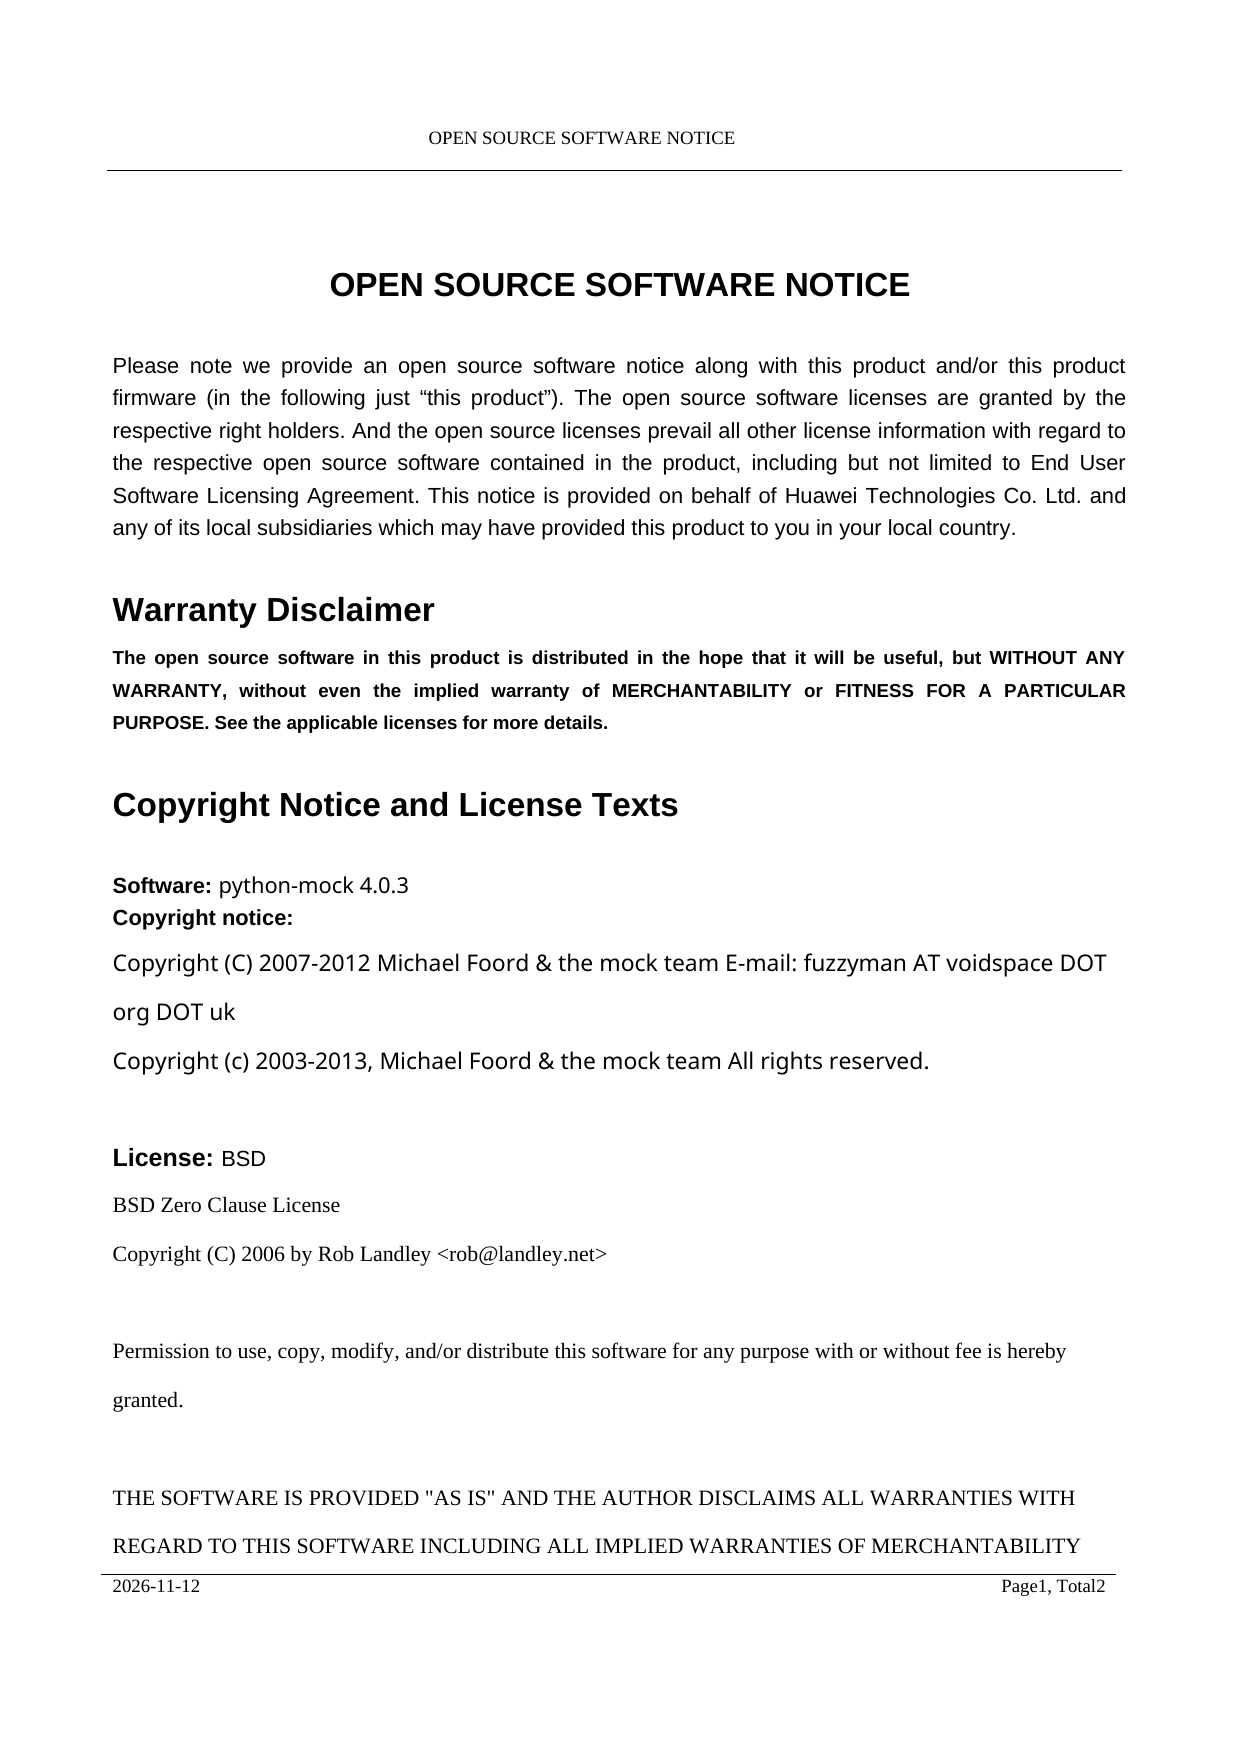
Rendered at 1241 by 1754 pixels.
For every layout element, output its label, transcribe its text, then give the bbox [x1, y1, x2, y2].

text Software: python-mock 4.0.3 [112, 869, 1128, 901]
text License: BSD [112, 1142, 1128, 1174]
text OPEN SOURCE SOFTWARE NOTICE [112, 251, 1128, 316]
text The open source software in this product is distributed in the hope that it will be useful, but WITHOUT ANY WARRANTY, without even the implied warranty of MERCHANTABILITY or FITNESS FOR A PARTICULAR PURPOSE. See the applicable licenses for more details. [112, 641, 1128, 739]
text Copyright notice: [112, 901, 1128, 934]
text Warranty Disclaimer [112, 576, 1128, 641]
text Copyright Notice and License Texts [112, 771, 1128, 836]
text Copyright (C) 2007-2012 Michael Foord & the mock team E-mail: fuzzyman AT voidspace DOT org DOT uk Copyright (c) 2003-2013, Michael Foord & the mock team All rights reserved. [112, 947, 1128, 1125]
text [112, 1188, 1128, 1562]
text Please note we provide an open source software notice along with this product and/or this product firmware (in the following just “this product”). The open source software licenses are granted by the respective right holders. And the open source licenses prevail all other license information with regard to the respective open source software contained in the product, including but not limited to End User Software Licensing Agreement. This notice is provided on behalf of Huawei Technologies Co. Ltd. and any of its local subsidiaries which may have provided this product to you in your local country. [112, 349, 1128, 544]
